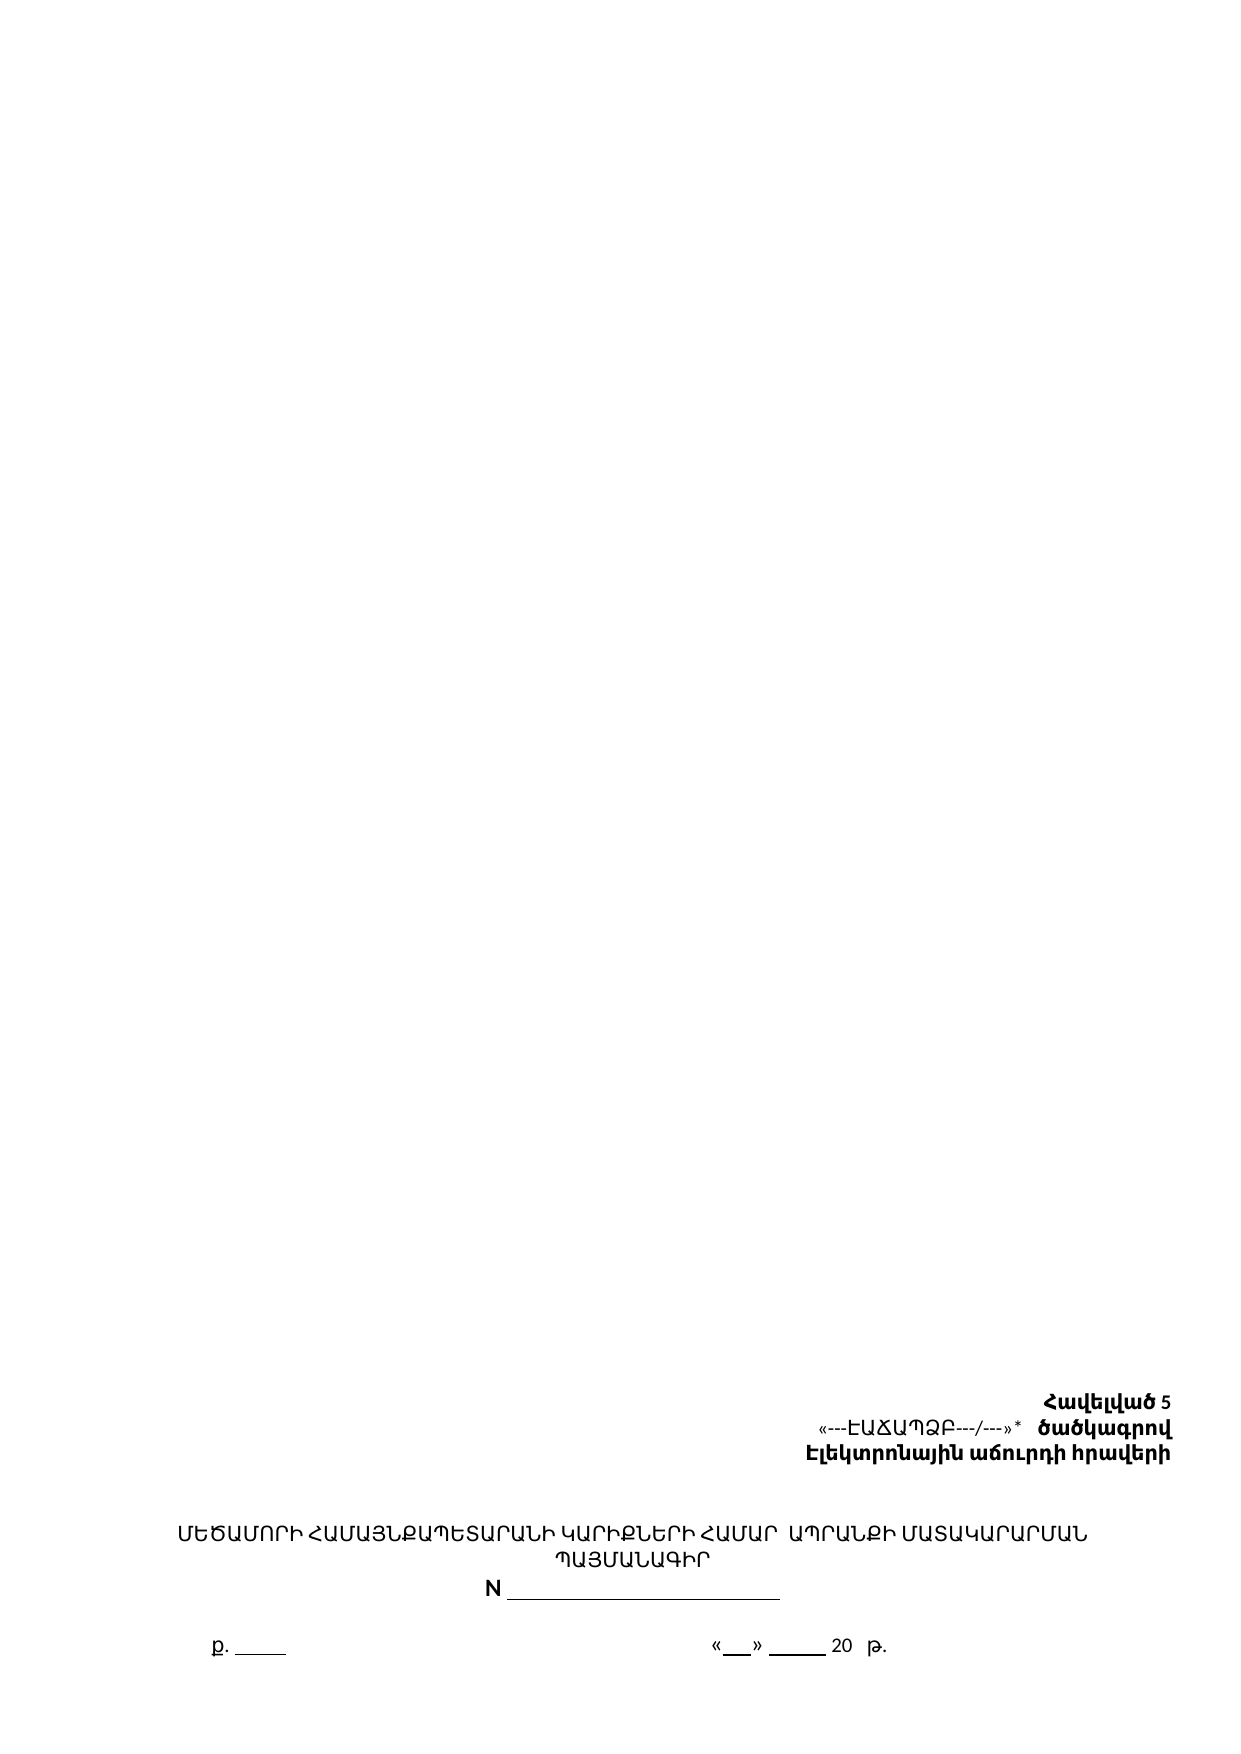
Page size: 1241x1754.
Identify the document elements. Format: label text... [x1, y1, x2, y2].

text ք. « » 20 թ. [94, 1628, 1171, 1659]
text «---ԷԱՃԱՊՁԲ---/---»* ծածկագրով [94, 1415, 1171, 1440]
text N [79, 1572, 1171, 1603]
text Էլեկտրոնային աճուրդի հրավերի [94, 1440, 1171, 1466]
text ՄԵԾԱՄՈՐԻ ՀԱՄԱՅՆՔԱՊԵՏԱՐԱՆԻ ԿԱՐԻՔՆԵՐԻ ՀԱՄԱՐ ԱՊՐԱՆՔԻ ՄԱՏԱԿԱՐԱՐՄԱՆ [79, 1522, 1171, 1547]
text ՊԱՅՄԱՆԱԳԻՐ [79, 1547, 1171, 1572]
text Հավելված 5 [94, 1389, 1171, 1415]
